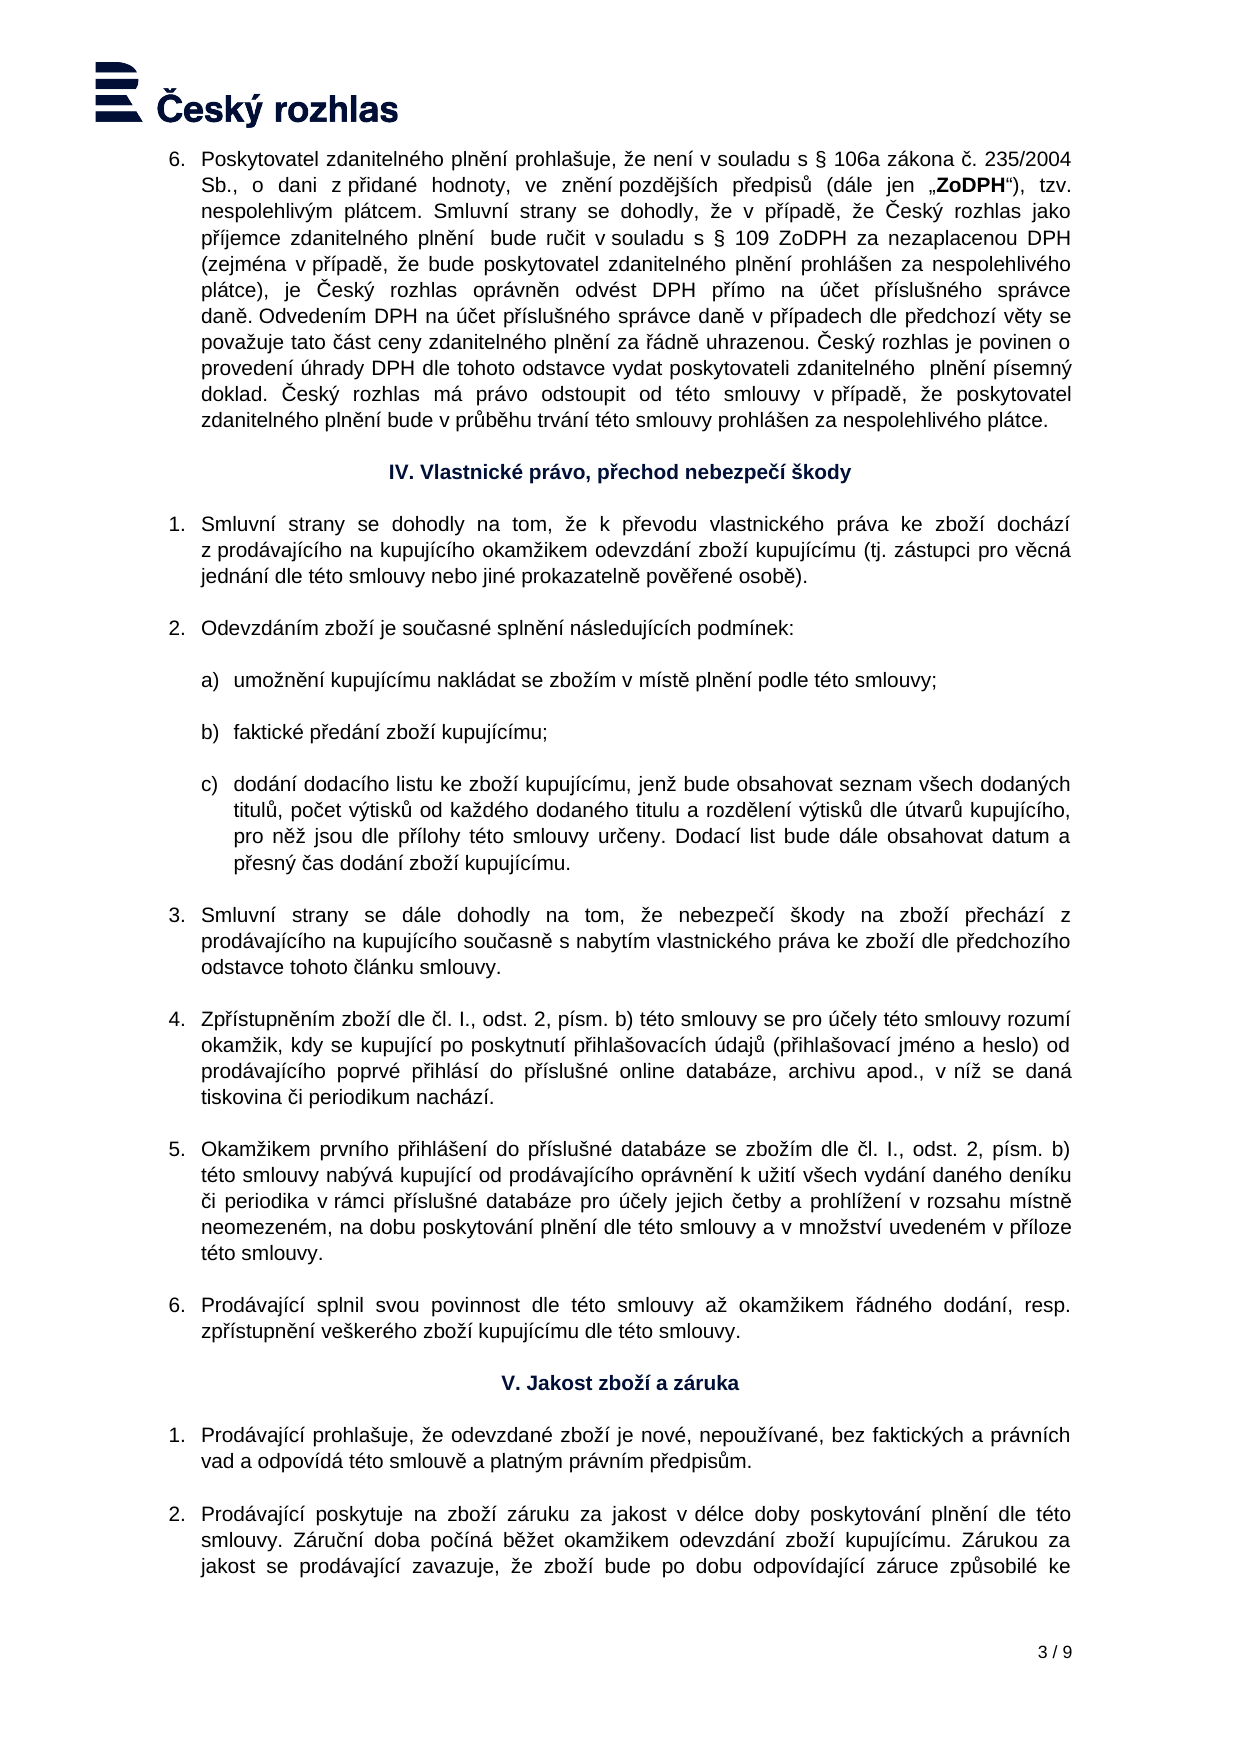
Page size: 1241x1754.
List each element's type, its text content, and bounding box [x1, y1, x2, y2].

subtitle Vlastnické právo, přechod nebezpečí škody [168, 458, 1072, 484]
list Smluvní strany se dále dohodly na tom, že nebezpečí škody na zboží přechází z prodávajícího na kupujícího současně s nabytím vlastnického práva ke zboží dle předchozího odstavce tohoto článku smlouvy. [168, 901, 1072, 979]
list Odevzdáním zboží je současné splnění následujících podmínek: [168, 615, 1072, 641]
list Okamžikem prvního přihlášení do příslušné databáze se zbožím dle čl. I., odst. 2, písm. b) této smlouvy nabývá kupující od prodávajícího oprávnění k užití všech vydání daného deníku či periodika v rámci příslušné databáze pro účely jejich četby a prohlížení v rozsahu místně neomezeném, na dobu poskytování plnění dle této smlouvy a v množství uvedeném v příloze této smlouvy. [168, 1136, 1072, 1266]
picture [95, 62, 398, 128]
list Prodávající splnil svou povinnost dle této smlouvy až okamžikem řádného dodání, resp. zpřístupnění veškerého zboží kupujícímu dle této smlouvy. [168, 1292, 1072, 1344]
list Poskytovatel zdanitelného plnění prohlašuje, že není v souladu s § 106a zákona č. 235/2004 Sb., o dani z přidané hodnoty, ve znění pozdějších předpisů (dále jen „ZoDPH“), tzv. nespolehlivým plátcem. Smluvní strany se dohodly, že v případě, že Český rozhlas jako příjemce zdanitelného plnění bude ručit v souladu s § 109 ZoDPH za nezaplacenou DPH (zejména v případě, že bude poskytovatel zdanitelného plnění prohlášen za nespolehlivého plátce), je Český rozhlas oprávněn odvést DPH přímo na účet příslušného správce daně. Odvedením DPH na účet příslušného správce daně v případech dle předchozí věty se považuje tato část ceny zdanitelného plnění za řádně uhrazenou. Český rozhlas je povinen o provedení úhrady DPH dle tohoto odstavce vydat poskytovateli zdanitelného plnění písemný doklad. Český rozhlas má právo odstoupit od této smlouvy v případě, že poskytovatel zdanitelného plnění bude v průběhu trvání této smlouvy prohlášen za nespolehlivého plátce. [168, 146, 1072, 432]
subtitle Jakost zboží a záruka [168, 1370, 1072, 1396]
list umožnění kupujícímu nakládat se zbožím v místě plnění podle této smlouvy; [201, 667, 1072, 693]
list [168, 1500, 1072, 1578]
list Prodávající prohlašuje, že odevzdané zboží je nové, nepoužívané, bez faktických a právních vad a odpovídá této smlouvě a platným právním předpisům. [168, 1422, 1072, 1474]
list Zpřístupněním zboží dle čl. I., odst. 2, písm. b) této smlouvy se pro účely této smlouvy rozumí okamžik, kdy se kupující po poskytnutí přihlašovacích údajů (přihlašovací jméno a heslo) od prodávajícího poprvé přihlásí do příslušné online databáze, archivu apod., v níž se daná tiskovina či periodikum nachází. [168, 1005, 1072, 1109]
list Smluvní strany se dohodly na tom, že k převodu vlastnického práva ke zboží dochází z prodávajícího na kupujícího okamžikem odevzdání zboží kupujícímu (tj. zástupci pro věcná jednání dle této smlouvy nebo jiné prokazatelně pověřené osobě). [168, 511, 1072, 589]
list dodání dodacího listu ke zboží kupujícímu, jenž bude obsahovat seznam všech dodaných titulů, počet výtisků od každého dodaného titulu a rozdělení výtisků dle útvarů kupujícího, pro něž jsou dle přílohy této smlouvy určeny. Dodací list bude dále obsahovat datum a přesný čas dodání zboží kupujícímu. [201, 771, 1072, 875]
list faktické předání zboží kupujícímu; [201, 719, 1072, 745]
